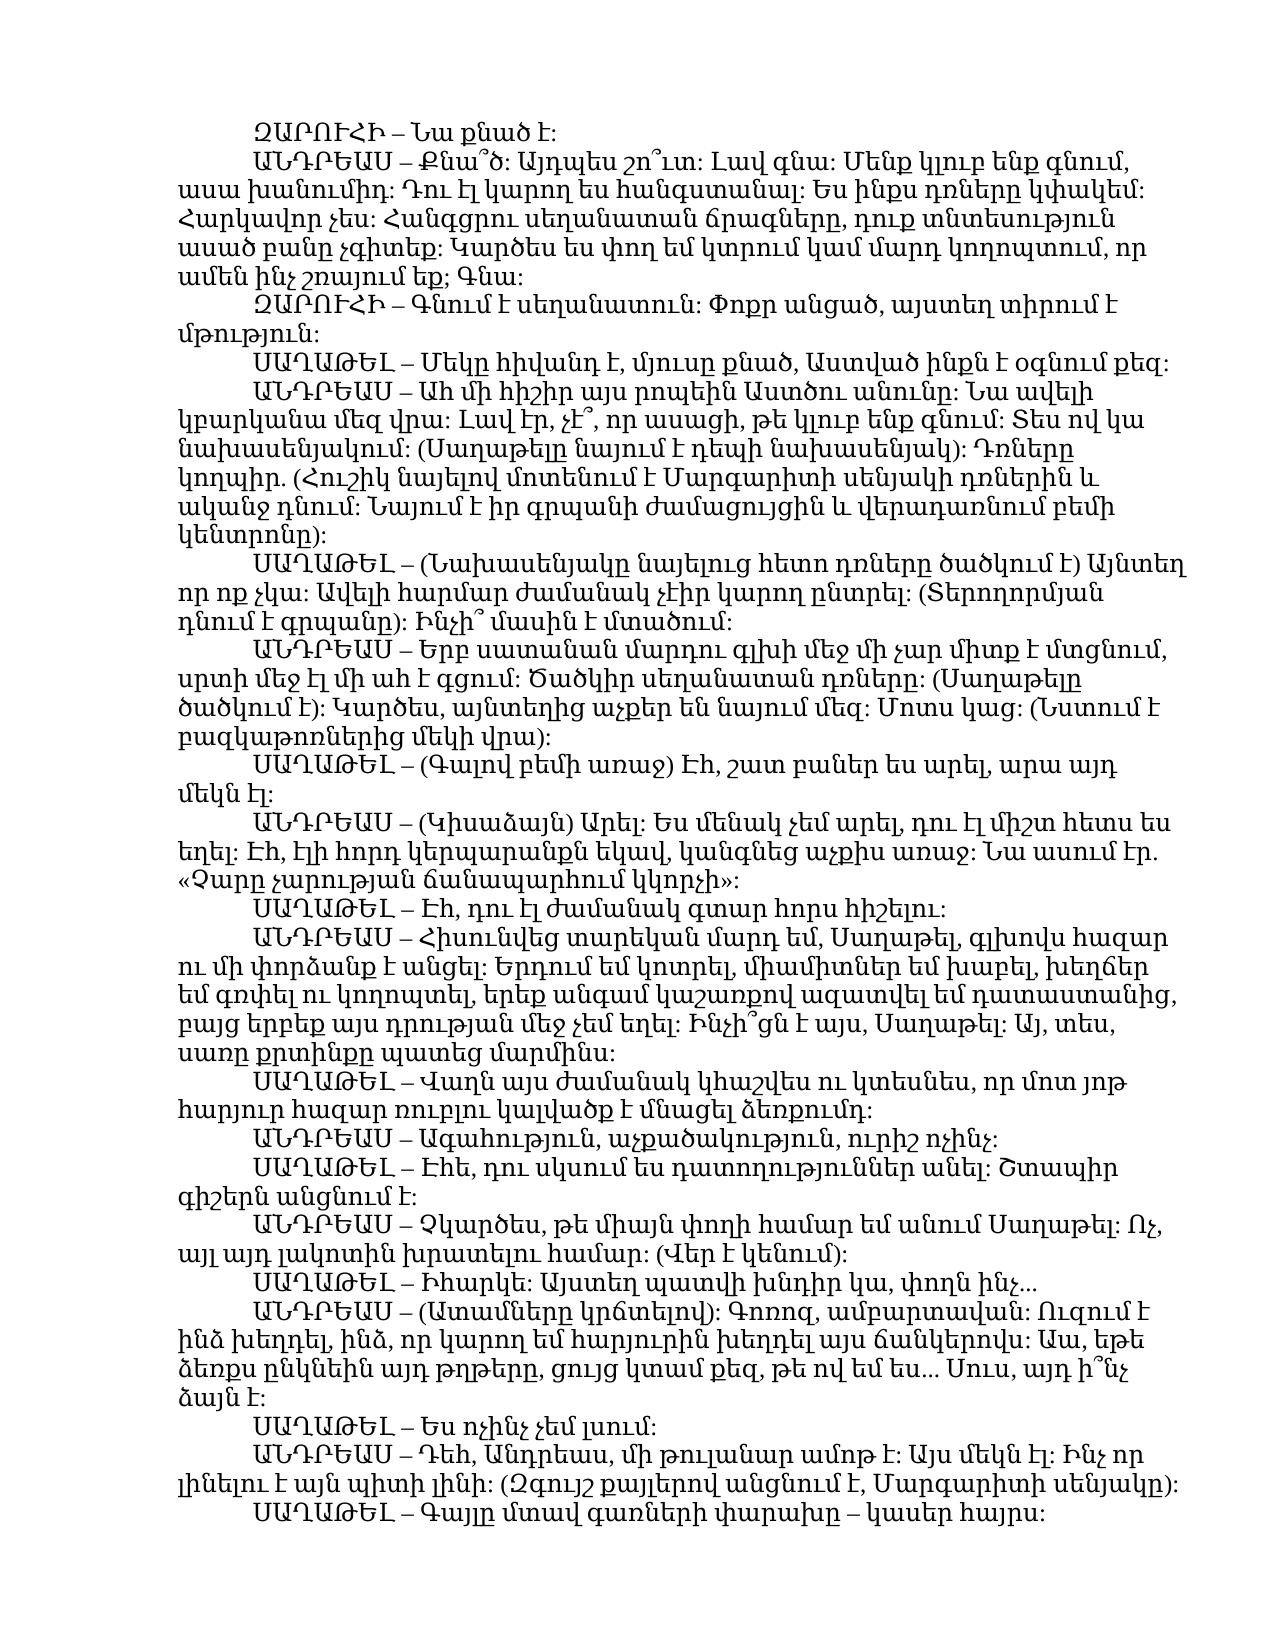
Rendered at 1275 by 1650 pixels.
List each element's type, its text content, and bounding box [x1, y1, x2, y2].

text ՍԱՂԱԹԵԼ – Էհ, դու էլ ժամանակ գտար հորս հիշելու: [177, 894, 1186, 923]
text ՍԱՂԱԹԵԼ – (Գալով բեմի առաջ) Էհ, շատ բաներ ես արել, արա այդ մեկն էլ: [177, 751, 1186, 808]
text ԶԱՐՈՒՀԻ – Նա քնած է: [177, 118, 1186, 147]
text ՍԱՂԱԹԵԼ – Իհարկե: Այստեղ պատվի խնդիր կա, փողն ինչ... [177, 1268, 1186, 1297]
text ԱՆԴՐԵԱՍ – Դեհ, Անդրեաս, մի թուլանար ամոթ է: Այս մեկն էլ: Ինչ որ լինելու է այն պիտի լինի: (Զգույշ քայլերով անցնում է, Մարգարիտի սենյակը): [177, 1441, 1186, 1498]
text ԱՆԴՐԵԱՍ – Երբ սատանան մարդու գլխի մեջ մի չար միտք է մտցնում, սրտի մեջ էլ մի ահ է գցում: Ծածկիր սեղանատան դռները: (Սաղաթելը ծածկում է): Կարծես, այնտեղից աչքեր են նայում մեզ: Մոտս կաց: (Նստում է բազկաթոռներից մեկի վրա): [177, 636, 1186, 751]
text ՍԱՂԱԹԵԼ – Էհե, դու սկսում ես դատողություններ անել: Շտապիր գիշերն անցնում է: [177, 1153, 1186, 1211]
text ՍԱՂԱԹԵԼ – Վաղն այս ժամանակ կհաշվես ու կտեսնես, որ մոտ յոթ հարյուր հազար ռուբլու կալվածք է մնացել ձեռքումդ: [177, 1067, 1186, 1124]
text ԱՆԴՐԵԱՍ – Ահ մի հիշիր այս րոպեին Աստծու անունը: Նա ավելի կբարկանա մեզ վրա: Լավ էր, չէ՞, որ ասացի, թե կլուբ ենք գնում: Տես ով կա նախասենյակում: (Սաղաթելը նայում է դեպի նախասենյակ): Դռները կողպիր. (Հուշիկ նայելով մոտենում է Մարգարիտի սենյակի դռներին և ականջ դնում: Նայում է իր գրպանի ժամացույցին և վերադառնում բեմի կենտրոնը): [177, 377, 1186, 549]
text ԶԱՐՈՒՀԻ – Գնում է սեղանատուն: Փոքր անցած, այստեղ տիրում է մթություն: [177, 291, 1186, 348]
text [177, 1498, 1186, 1527]
text ՍԱՂԱԹԵԼ – Ես ոչինչ չեմ լսում: [177, 1412, 1186, 1441]
text ՍԱՂԱԹԵԼ – Մեկը հիվանդ է, մյուսը քնած, Աստված ինքն է օգնում քեզ: [177, 348, 1186, 377]
text ԱՆԴՐԵԱՍ – Քնա՞ծ: Այդպես շո՞ւտ: Լավ գնա: Մենք կլուբ ենք գնում, ասա խանումիդ: Դու էլ կարող ես հանգստանալ: Ես ինքս դռները կփակեմ: Հարկավոր չես: Հանգցրու սեղանատան ճրագները, դուք տնտեսություն ասած բանը չգիտեք: Կարծես ես փող եմ կտրում կամ մարդ կողոպտում, որ ամեն ինչ շռայում եք; Գնա: [177, 147, 1186, 291]
text ՍԱՂԱԹԵԼ – (Նախասենյակը նայելուց հետո դռները ծածկում է) Այնտեղ որ ոք չկա: Ավելի հարմար ժամանակ չէիր կարող ընտրել: (Տերողորմյան դնում է գրպանը): Ինչի՞ մասին է մտածում: [177, 549, 1186, 636]
text ԱՆԴՐԵԱՍ – Չկարծես, թե միայն փողի համար եմ անում Սաղաթել: Ոչ, այլ այդ լակոտին խրատելու համար: (Վեր է կենում): [177, 1211, 1186, 1268]
text ԱՆԴՐԵԱՍ – (Կիսաձայն) Արել: Ես մենակ չեմ արել, դու էլ միշտ հետս ես եղել: Էհ, էլի հորդ կերպարանքն եկավ, կանգնեց աչքիս առաջ: Նա ասում էր. «Չարը չարության ճանապարհում կկորչի»: [177, 808, 1186, 894]
text ԱՆԴՐԵԱՍ – Հիսունվեց տարեկան մարդ եմ, Սաղաթել, գլխովս հազար ու մի փորձանք է անցել: Երդում եմ կոտրել, միամիտներ եմ խաբել, խեղճեր եմ գռփել ու կողոպտել, երեք անգամ կաշառքով ազատվել եմ դատաստանից, բայց երբեք այս դրության մեջ չեմ եղել: Ինչի՞ցն է այս, Սաղաթել: Այ, տես, սառը քրտինքը պատեց մարմինս: [177, 923, 1186, 1067]
text ԱՆԴՐԵԱՍ – (Ատամները կրճտելով): Գոռոզ, ամբարտավան: Ուզում է ինձ խեղդել, ինձ, որ կարող եմ հարյուրին խեղդել այս ճանկերովս: Աա, եթե ձեռքս ընկնեին այդ թղթերը, ցույց կտամ քեզ, թե ով եմ ես... Սուս, այդ ի՞նչ ձայն է: [177, 1297, 1186, 1412]
text ԱՆԴՐԵԱՍ – Ագահություն, աչքածակություն, ուրիշ ոչինչ: [177, 1124, 1186, 1153]
